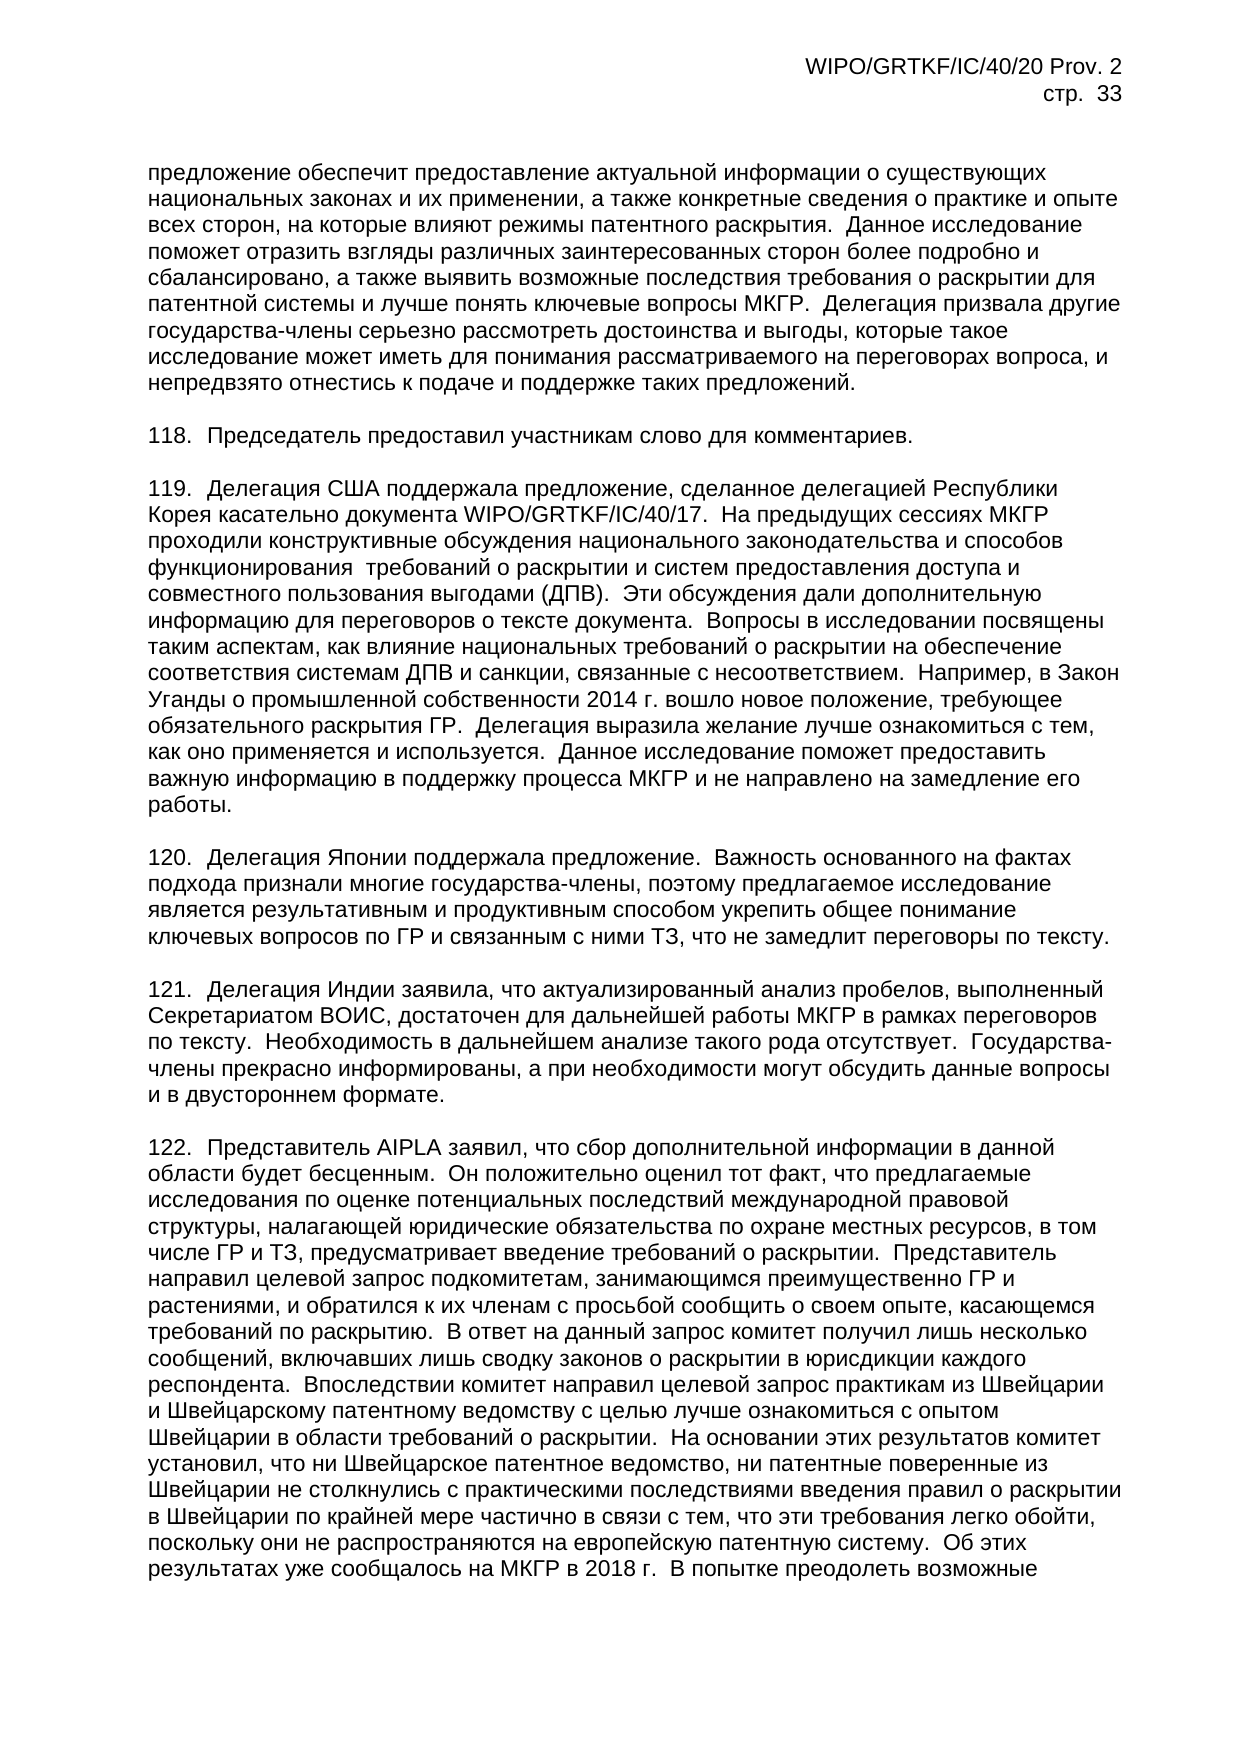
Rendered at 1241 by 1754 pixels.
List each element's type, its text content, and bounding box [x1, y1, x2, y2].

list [148, 1134, 1122, 1582]
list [148, 158, 1122, 396]
list Делегация Индии заявила, что актуализированный анализ пробелов, выполненный Секретариатом ВОИС, достаточен для дальнейшей работы МКГР в рамках переговоров по тексту. Необходимость в дальнейшем анализе такого рода отсутствует. Государства-члены прекрасно информированы, а при необходимости могут обсудить данные вопросы и в двустороннем формате. [148, 976, 1122, 1107]
list Делегация США поддержала предложение, сделанное делегацией Республики Корея касательно документа WIPO/GRTKF/IC/40/17. На предыдущих сессиях МКГР проходили конструктивные обсуждения национального законодательства и способов функционирования требований о раскрытии и систем предоставления доступа и совместного пользования выгодами (ДПВ). Эти обсуждения дали дополнительную информацию для переговоров о тексте документа. Вопросы в исследовании посвящены таким аспектам, как влияние национальных требований о раскрытии на обеспечение соответствия системам ДПВ и санкции, связанные с несоответствием. Например, в Закон Уганды о промышленной собственности 2014 г. вошло новое положение, требующее обязательного раскрытия ГР. Делегация выразила желание лучше ознакомиться с тем, как оно применяется и используется. Данное исследование поможет предоставить важную информацию в поддержку процесса МКГР и не направлено на замедление его работы. [148, 475, 1122, 817]
list Председатель предоставил участникам слово для комментариев. [148, 422, 1122, 448]
list Делегация Японии поддержала предложение. Важность основанного на фактах подхода признали многие государства-члены, поэтому предлагаемое исследование является результативным и продуктивным способом укрепить общее понимание ключевых вопросов по ГР и связанным с ними ТЗ, что не замедлит переговоры по тексту. [148, 844, 1122, 949]
